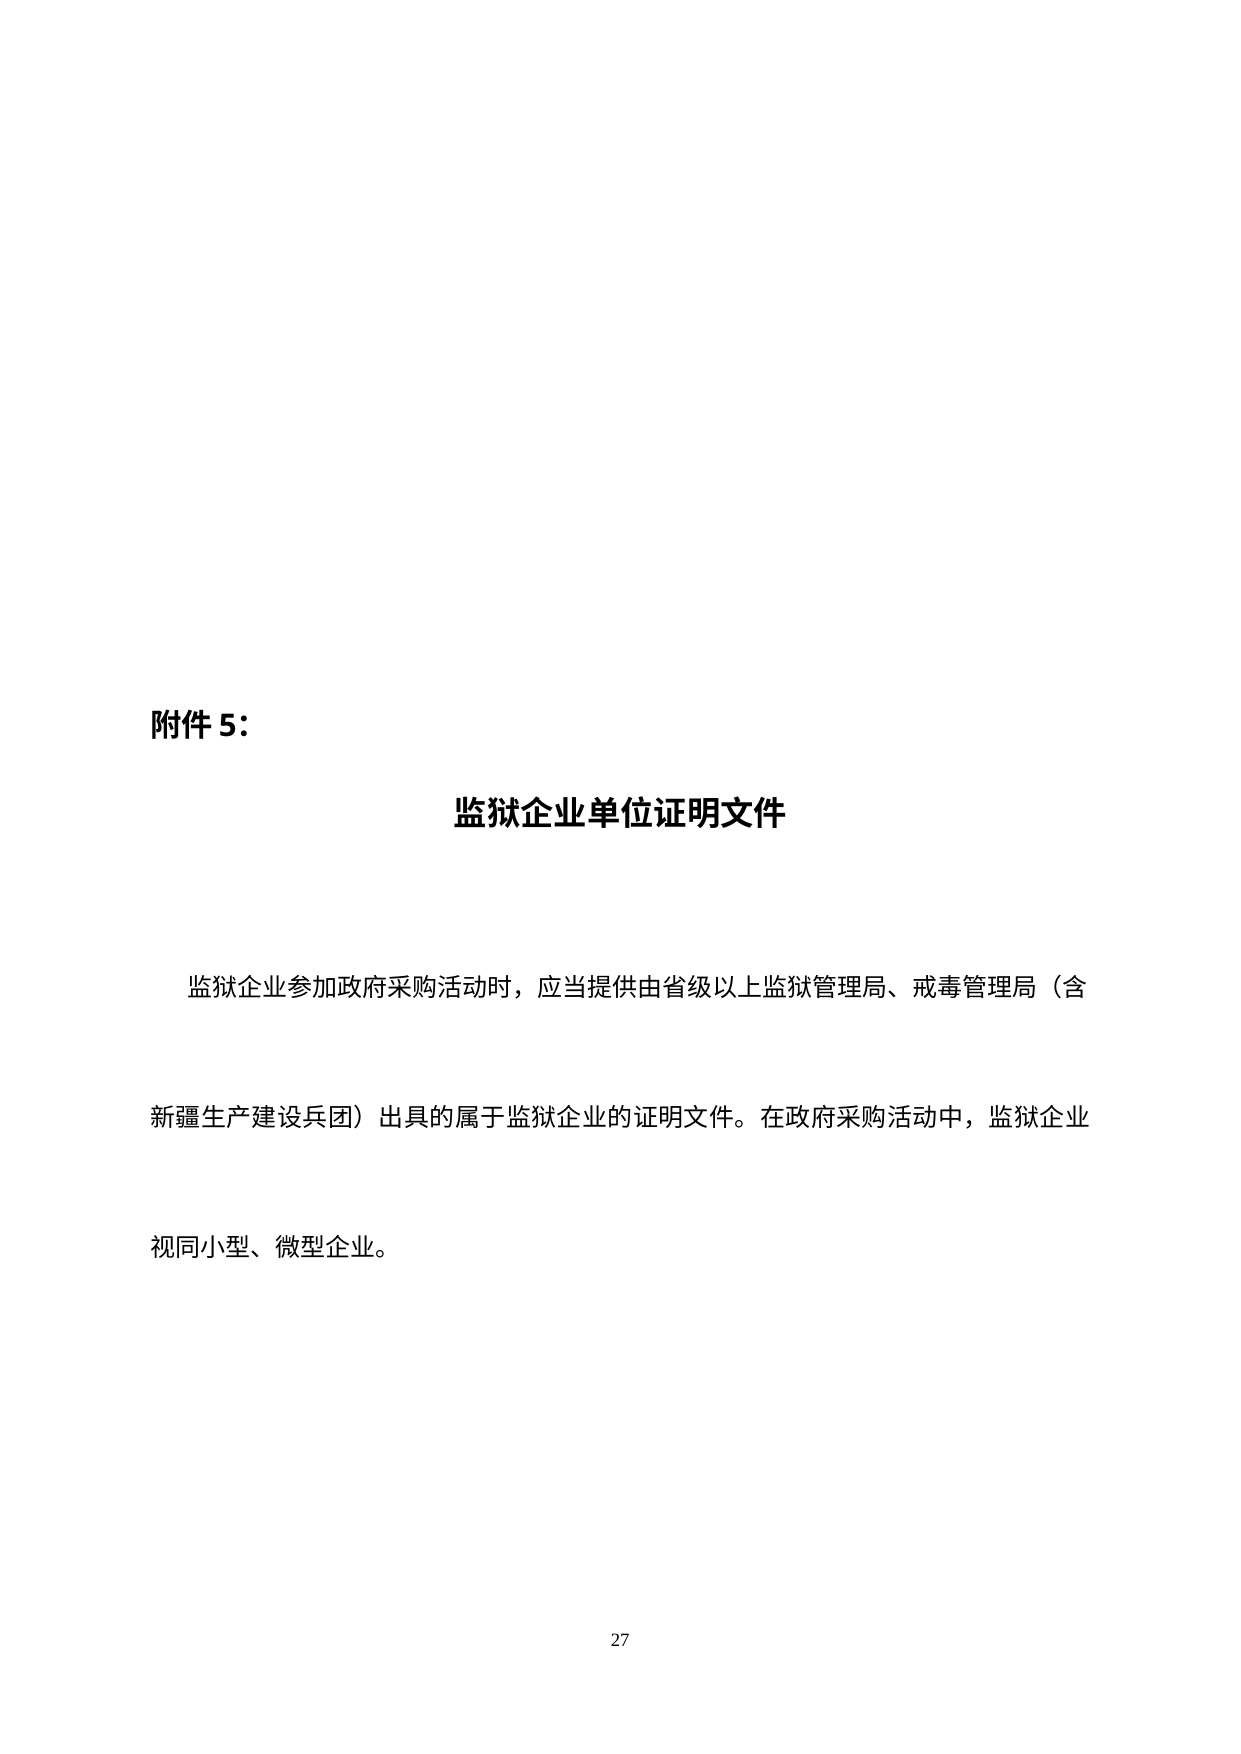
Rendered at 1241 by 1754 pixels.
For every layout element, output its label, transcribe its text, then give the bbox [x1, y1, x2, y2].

text 监狱企业单位证明文件 [150, 778, 1090, 843]
text 监狱企业参加政府采购活动时，应当提供由省级以上监狱管理局、戒毒管理局（含新疆生产建设兵团）出具的属于监狱企业的证明文件。在政府采购活动中，监狱企业视同小型、微型企业。 [150, 953, 1090, 1278]
text 附件5： [150, 691, 1090, 756]
